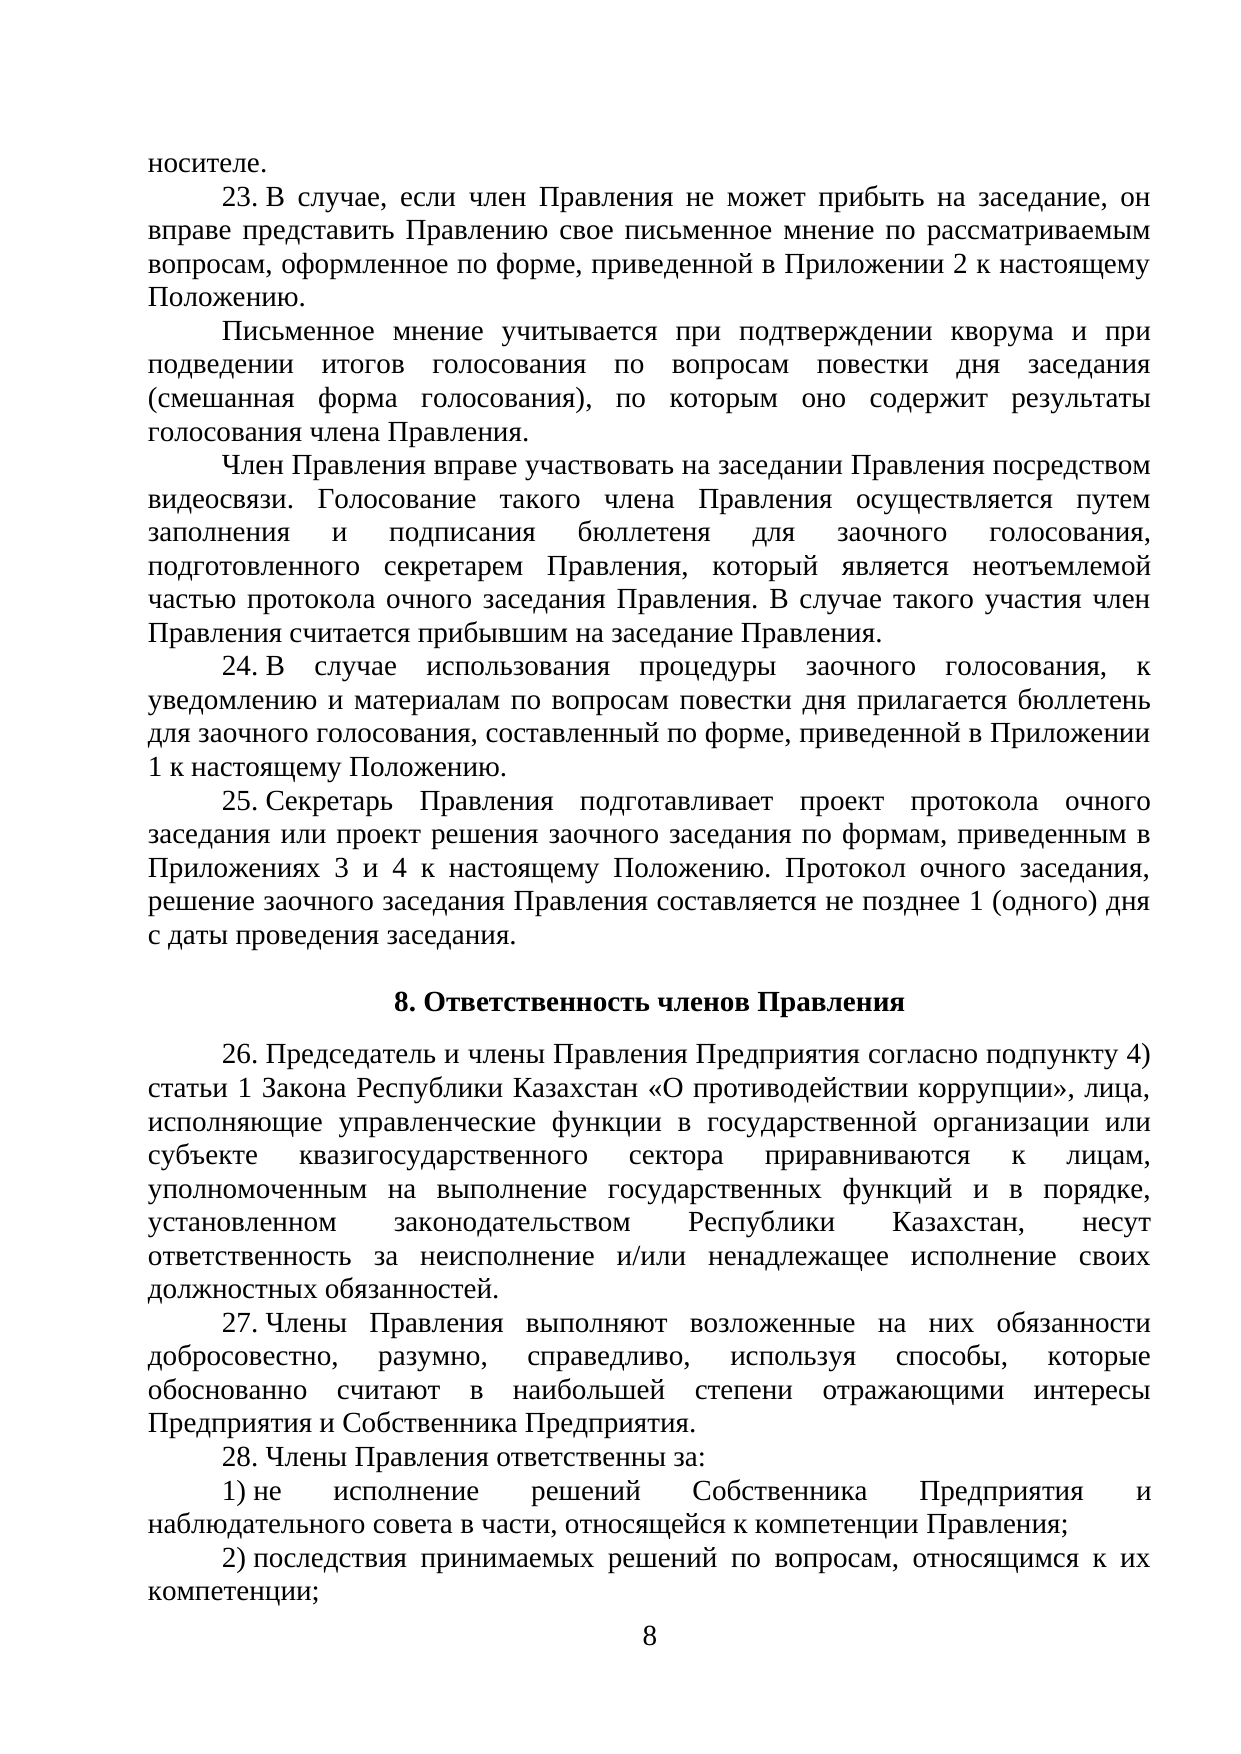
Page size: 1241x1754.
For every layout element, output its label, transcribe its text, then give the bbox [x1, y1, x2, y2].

text Член Правления вправе участвовать на заседании Правления посредством видеосвязи. Голосование такого члена Правления осуществляется путем заполнения и подписания бюллетеня для заочного голосования, подготовленного секретарем Правления, который является неотъемлемой частью протокола очного заседания Правления. В случае такого участия член Правления считается прибывшим на заседание Правления. [148, 447, 1152, 648]
list Председатель и члены Правления Предприятия согласно подпункту 4) статьи 1 Закона Республики Казахстан «О противодействии коррупции», лица, исполняющие управленческие функции в государственной организации или субъекте квазигосударственного сектора приравниваются к лицам, уполномоченным на выполнение государственных функций и в порядке, установленном законодательством Республики Казахстан, несут ответственность за неисполнение и/или ненадлежащее исполнение своих должностных обязанностей. [148, 1037, 1152, 1305]
list Секретарь Правления подготавливает проект протокола очного заседания или проект решения заочного заседания по формам, приведенным в Приложениях 3 и 4 к настоящему Положению. Протокол очного заседания, решение заочного заседания Правления составляется не позднее 1 (одного) дня с даты проведения заседания. [148, 783, 1152, 950]
text 8. Ответственность членов Правления [148, 984, 1152, 1017]
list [148, 145, 1152, 179]
list В случае использования процедуры заочного голосования, к уведомлению и материалам по вопросам повестки дня прилагается бюллетень для заочного голосования, составленный по форме, приведенной в Приложении 1 к настоящему Положению. [148, 648, 1152, 783]
list Члены Правления выполняют возложенные на них обязанности добросовестно, разумно, справедливо, используя способы, которые обоснованно считают в наибольшей степени отражающими интересы Предприятия и Собственника Предприятия. [148, 1305, 1152, 1439]
list последствия принимаемых решений по вопросам, относящимся к их компетенции; [148, 1540, 1152, 1607]
list В случае, если член Правления не может прибыть на заседание, он вправе представить Правлению свое письменное мнение по рассматриваемым вопросам, оформленное по форме, приведенной в Приложении 2 к настоящему Положению. [148, 179, 1152, 313]
text Письменное мнение учитывается при подтверждении кворума и при подведении итогов голосования по вопросам повестки дня заседания (смешанная форма голосования), по которым оно содержит результаты голосования члена Правления. [148, 313, 1152, 447]
list Члены Правления ответственны за: [148, 1439, 1152, 1473]
list не исполнение решений Собственника Предприятия и наблюдательного совета в части, относящейся к компетенции Правления; [148, 1473, 1152, 1540]
